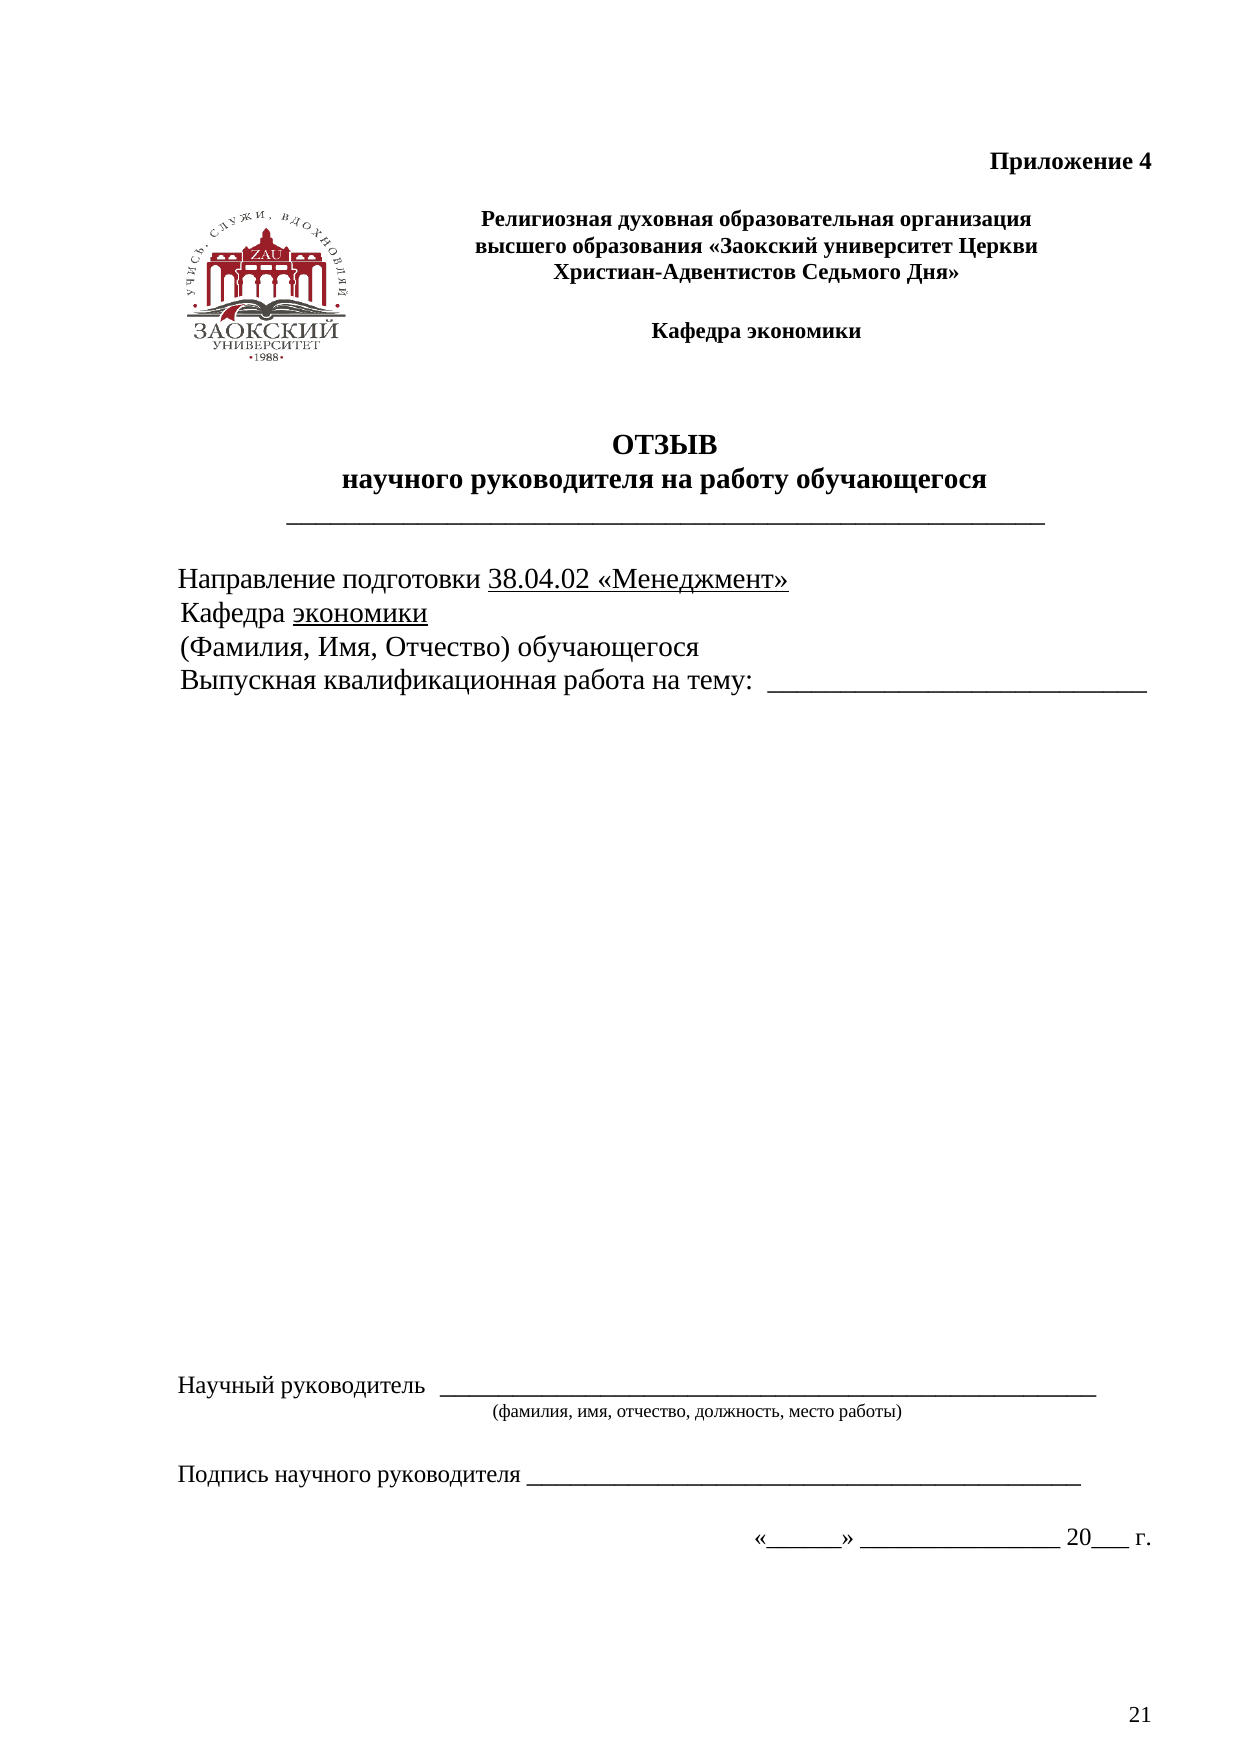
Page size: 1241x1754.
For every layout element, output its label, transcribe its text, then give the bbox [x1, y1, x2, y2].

table_header [175, 205, 359, 360]
text «______» ________________ 20___ г. [177, 1522, 1152, 1551]
subtitle ОТЗЫВ [177, 427, 1152, 461]
text Направление подготовки 38.04.02 «Менеджмент» [177, 562, 1152, 595]
text (фамилия, имя, отчество, должность, место работы) [492, 1400, 1152, 1422]
table_header Религиозная духовная образовательная организация высшего образования «Заокский университет Церкви Христиан-Адвентистов Седьмого Дня» Кафедра экономики [359, 205, 1154, 360]
picture [186, 211, 348, 361]
text научного руководителя на работу обучающегося [177, 461, 1152, 494]
text ____________________________________________________ [180, 494, 1152, 528]
text Научный руководитель _____________________________________________ [177, 1367, 1152, 1400]
text (Фамилия, Имя, Отчество) обучающегося Выпускная квалификационная работа на тему: __________________________ [180, 629, 1152, 696]
text Приложение 4 [177, 147, 1152, 175]
text Кафедра экономики [180, 595, 1152, 629]
text Подпись научного руководителя ______________________________________ [177, 1455, 1152, 1489]
